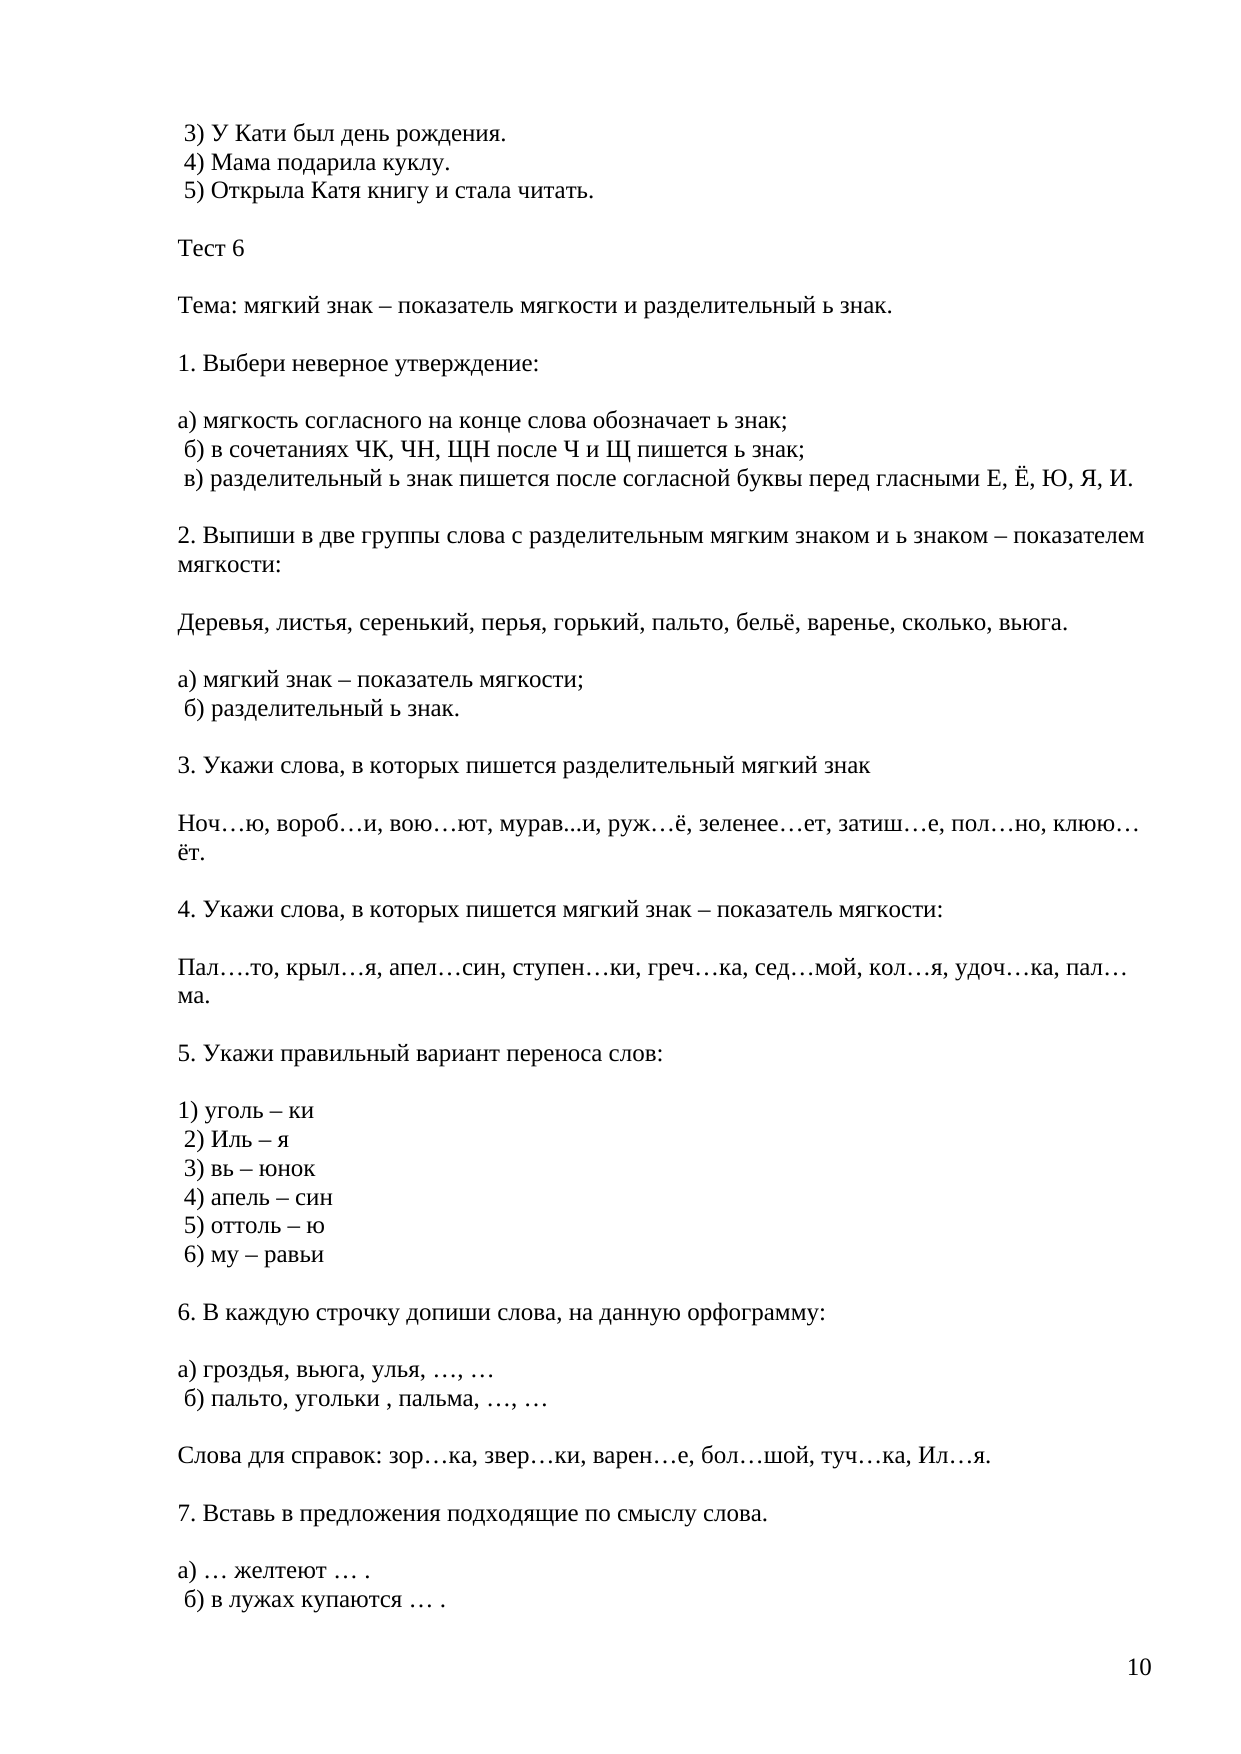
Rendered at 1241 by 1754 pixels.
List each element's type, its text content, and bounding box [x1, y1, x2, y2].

text Пал….то, крыл…я, апел…син, ступен…ки, греч…ка, сед…мой, кол…я, удоч…ка, пал…ма. [177, 952, 1152, 1009]
text 4. Укажи слова, в которых пишется мягкий знак – показатель мягкости: [177, 894, 1152, 923]
text 5. Укажи правильный вариант переноса слов: [177, 1038, 1152, 1067]
text 1. Выбери неверное утверждение: [177, 348, 1152, 377]
text 2) Иль – я [177, 1124, 1152, 1153]
text 3. Укажи слова, в которых пишется разделительный мягкий знак [177, 751, 1152, 779]
text б) разделительный ь знак. [177, 693, 1152, 722]
text 6. В каждую строчку допиши слова, на данную орфограмму: [177, 1297, 1152, 1326]
text Ноч…ю, вороб…и, вою…ют, мурав...и, руж…ё, зеленее…ет, затиш…е, пол…но, клюю…ёт. [177, 808, 1152, 866]
text а) … желтеют … . [177, 1556, 1152, 1584]
text Тема: мягкий знак – показатель мягкости и разделительный ь знак. [177, 291, 1152, 319]
text а) мягкий знак – показатель мягкости; [177, 664, 1152, 693]
text 5) Открыла Катя книгу и стала читать. [177, 176, 1152, 204]
text 3) У Кати был день рождения. [177, 118, 1152, 147]
text 2. Выпиши в две группы слова с разделительным мягким знаком и ь знаком – показателем мягкости: [177, 521, 1152, 578]
text б) в сочетаниях ЧК, ЧН, ЩН после Ч и Щ пишется ь знак; [177, 434, 1152, 463]
text б) в лужах купаются … . [177, 1584, 1152, 1613]
text 6) му – равьи [177, 1239, 1152, 1268]
text 1) уголь – ки [177, 1096, 1152, 1124]
text а) гроздья, вьюга, улья, …, … [177, 1354, 1152, 1383]
text в) разделительный ь знак пишется после согласной буквы перед гласными Е, Ё, Ю, Я, И. [177, 463, 1152, 492]
text Слова для справок: зор…ка, звер…ки, варен…е, бол…шой, туч…ка, Ил…я. [177, 1441, 1152, 1469]
text Деревья, листья, серенький, перья, горький, пальто, бельё, варенье, сколько, вьюга. [177, 607, 1152, 636]
text 7. Вставь в предложения подходящие по смыслу слова. [177, 1498, 1152, 1527]
text 4) апель – син [177, 1182, 1152, 1211]
text Тест 6 [177, 233, 1152, 262]
text 4) Мама подарила куклу. [177, 147, 1152, 176]
text 3) вь – юнок [177, 1153, 1152, 1182]
text 5) оттоль – ю [177, 1211, 1152, 1239]
text а) мягкость согласного на конце слова обозначает ь знак; [177, 406, 1152, 434]
text б) пальто, угольки , пальма, …, … [177, 1383, 1152, 1412]
